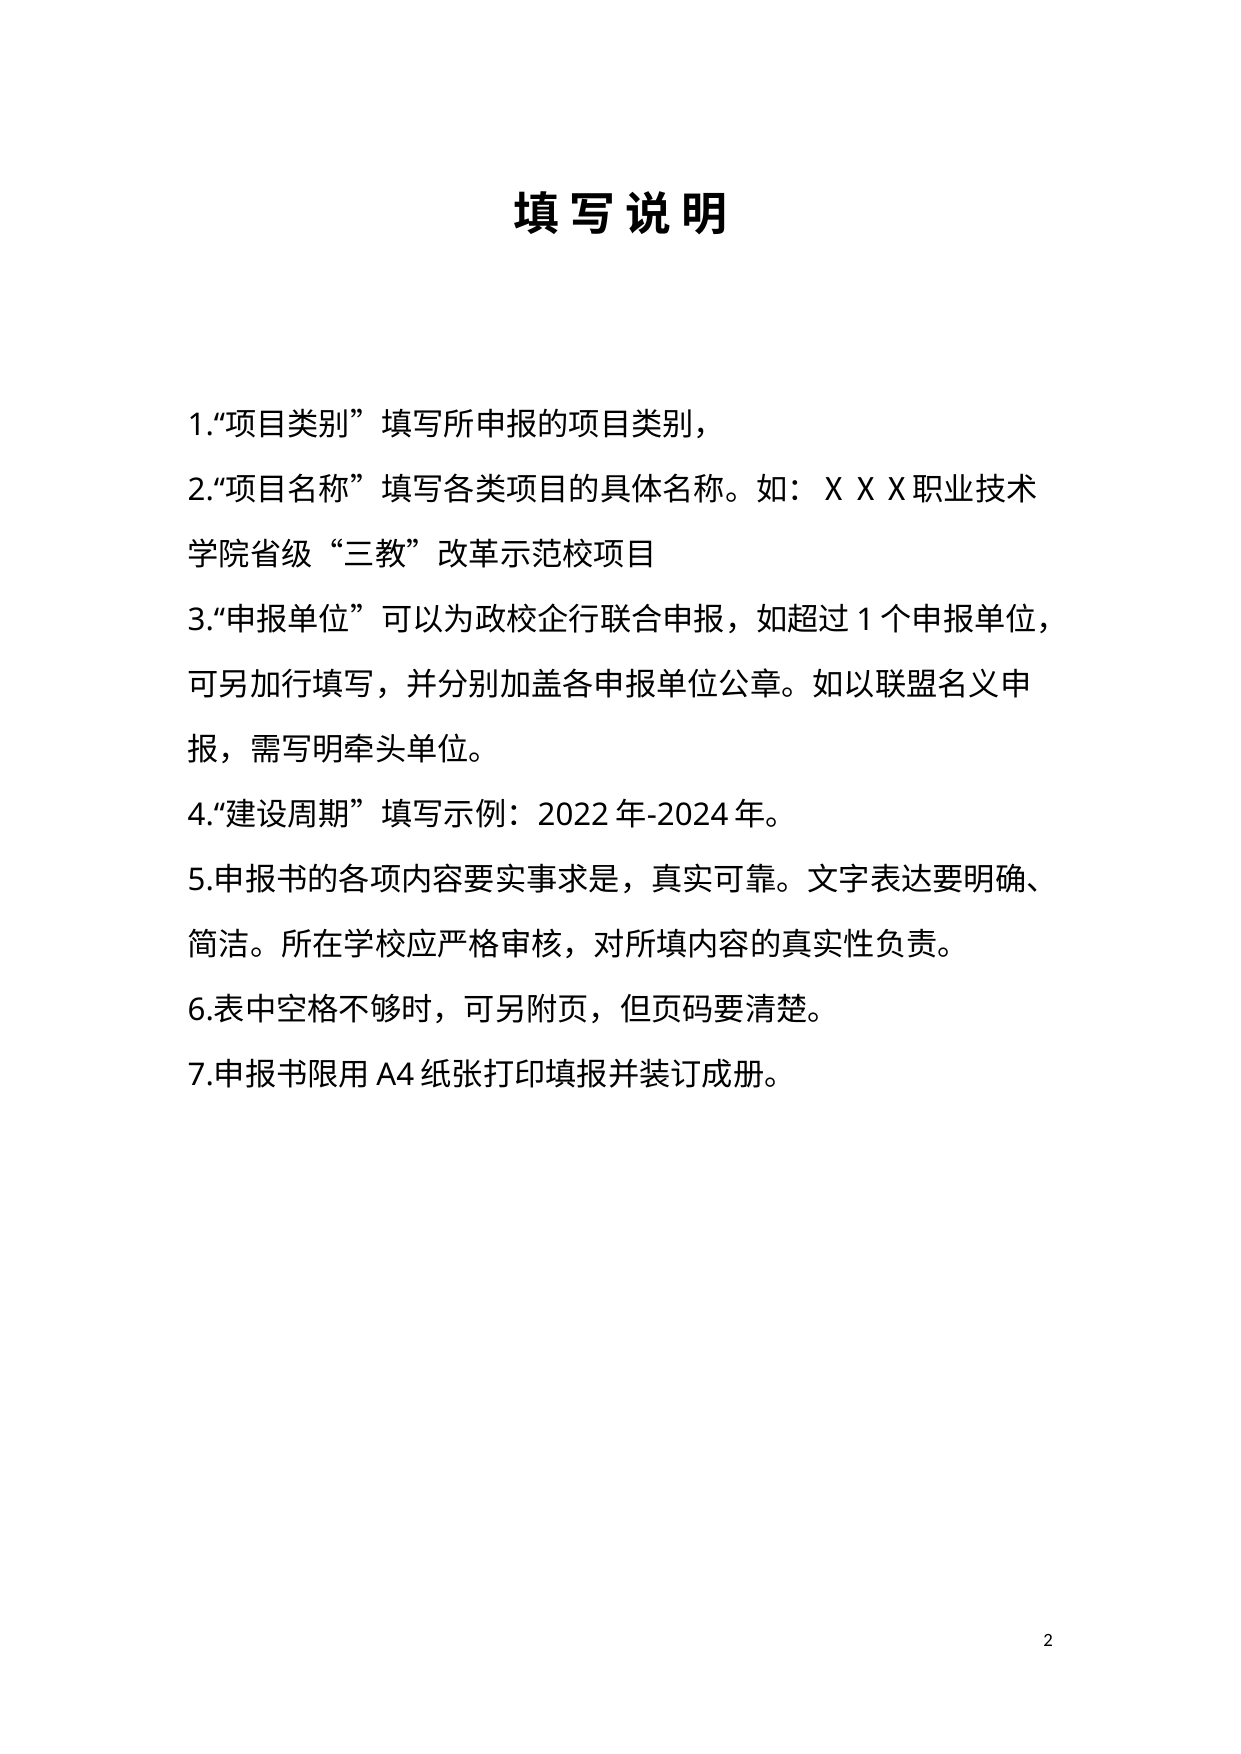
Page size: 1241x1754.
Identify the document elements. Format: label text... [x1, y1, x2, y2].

text 6.表中空格不够时，可另附页，但页码要清楚。 [187, 974, 1053, 1039]
text 填 写 说 明 [187, 162, 1053, 259]
text 5.申报书的各项内容要实事求是，真实可靠。文字表达要明确、简洁。所在学校应严格审核，对所填内容的真实性负责。 [187, 844, 1053, 974]
text 7.申报书限用A4纸张打印填报并装订成册。 [187, 1039, 1053, 1104]
text 2.“项目名称”填写各类项目的具体名称。如：ⅩⅩⅩ职业技术学院省级“三教”改革示范校项目 [187, 454, 1053, 584]
text 4.“建设周期”填写示例：2022年-2024年。 [187, 779, 1053, 844]
text 1.“项目类别”填写所申报的项目类别， [187, 389, 1053, 454]
text 3.“申报单位”可以为政校企行联合申报，如超过1个申报单位，可另加行填写，并分别加盖各申报单位公章。如以联盟名义申报，需写明牵头单位。 [187, 584, 1053, 779]
